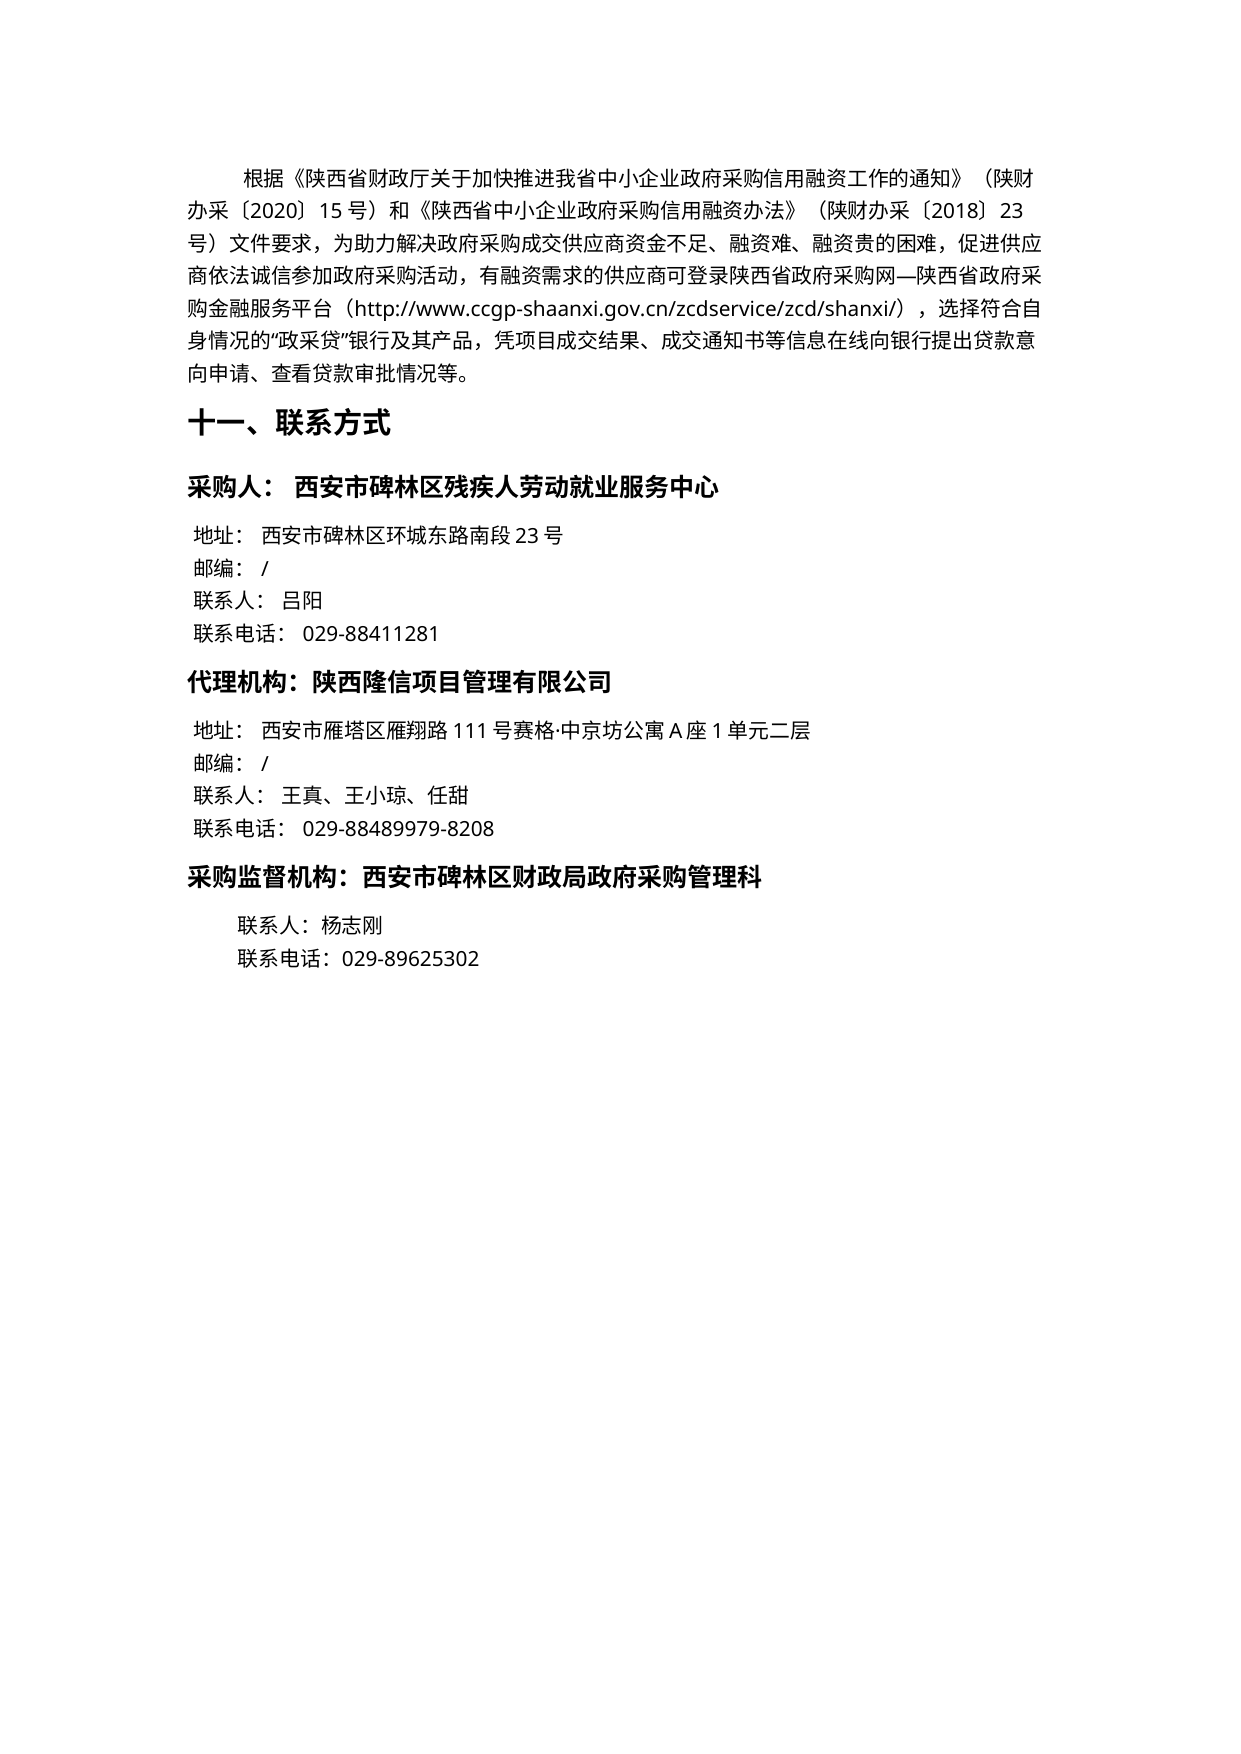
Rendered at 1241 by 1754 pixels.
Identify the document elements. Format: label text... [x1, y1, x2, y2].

text 邮编： / [187, 552, 1053, 584]
text 地址： 西安市碑林区环城东路南段23号 [187, 519, 1053, 552]
text 联系人： 吕阳 [187, 584, 1053, 617]
text 联系电话： 029-88411281 [187, 617, 1053, 649]
text 采购人： 西安市碑林区残疾人劳动就业服务中心 [187, 454, 1053, 519]
text 联系人： 王真、王小琼、任甜 [187, 779, 1053, 812]
text 十一、联系方式 [187, 389, 1053, 454]
text 联系电话：029-89625302 [187, 942, 1053, 974]
text 联系人：杨志刚 [187, 909, 1053, 942]
text 根据《陕西省财政厅关于加快推进我省中小企业政府采购信用融资工作的通知》（陕财办采〔2020〕15 号）和《陕西省中小企业政府采购信用融资办法》（陕财办采〔2018〕23 号）文件要求，为助力解决政府采购成交供应商资金不足、融资难、融资贵的困难，促进供应商依法诚信参加政府采购活动，有融资需求的供应商可登录陕西省政府采购网—陕西省政府采购金融服务平台（http://www.ccgp-shaanxi.gov.cn/zcdservice/zcd/shanxi/），选择符合自身情况的“政采贷”银行及其产品，凭项目成交结果、成交通知书等信息在线向银行提出贷款意向申请、查看贷款审批情况等。 [187, 162, 1053, 389]
text 地址： 西安市雁塔区雁翔路111号赛格·中京坊公寓A座1单元二层 [187, 714, 1053, 747]
text 邮编： / [187, 747, 1053, 779]
text 联系电话： 029-88489979-8208 [187, 812, 1053, 844]
text 采购监督机构：西安市碑林区财政局政府采购管理科 [187, 844, 1053, 909]
text 代理机构：陕西隆信项目管理有限公司 [187, 649, 1053, 714]
